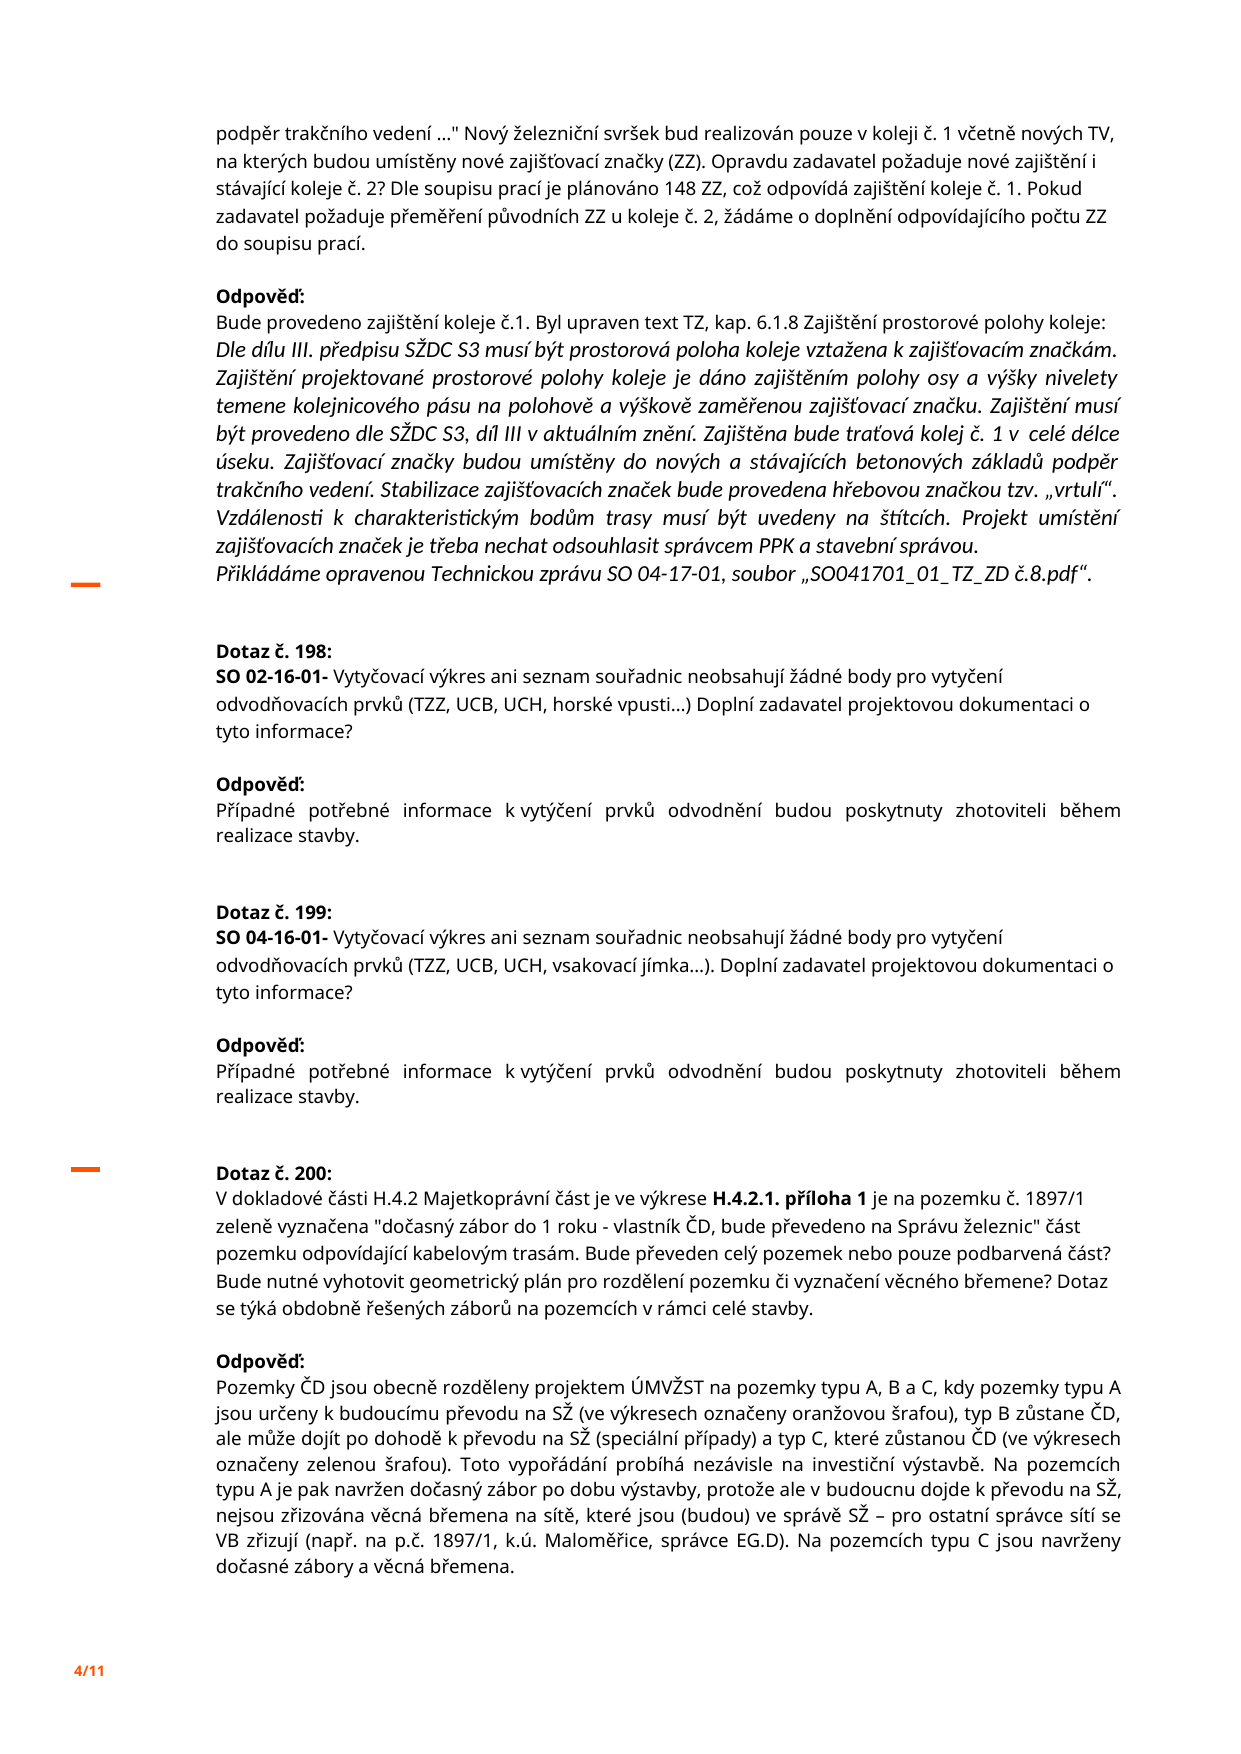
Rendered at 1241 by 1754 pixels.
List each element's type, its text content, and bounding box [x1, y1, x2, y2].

text Dle dílu III. předpisu SŽDC S3 musí být prostorová poloha koleje vztažena k zajišťovacím značkám. Zajištění projektované prostorové polohy koleje je dáno zajištěním polohy osy a výšky nivelety temene kolejnicového pásu na polohově a výškově zaměřenou zajišťovací značku. Zajištění musí být provedeno dle SŽDC S3, díl III v aktuálním znění. Zajištěna bude traťová kolej č. 1 v celé délce úseku. Zajišťovací značky budou umístěny do nových a stávajících betonových základů podpěr trakčního vedení. Stabilizace zajišťovacích značek bude provedena hřebovou značkou tzv. „vrtulí“. Vzdálenosti k charakteristickým bodům trasy musí být uvedeny na štítcích. Projekt umístění zajišťovacích značek je třeba nechat odsouhlasit správcem PPK a stavební správou. [216, 335, 1122, 559]
text Dotaz č. 200: [216, 1160, 1122, 1186]
text Dotaz č. 198: [216, 638, 1122, 663]
text V dokladové části H.4.2 Majetkoprávní část je ve výkrese H.4.2.1. příloha 1 je na pozemku č. 1897/1 zeleně vyznačena "dočasný zábor do 1 roku - vlastník ČD, bude převedeno na Správu železnic" část pozemku odpovídající kabelovým trasám. Bude převeden celý pozemek nebo pouze podbarvená část? Bude nutné vyhotovit geometrický plán pro rozdělení pozemku či vyznačení věcného břemene? Dotaz se týká obdobně řešených záborů na pozemcích v rámci celé stavby. [216, 1186, 1122, 1321]
text Přikládáme opravenou Technickou zprávu SO 04-17-01, soubor „SO041701_01_TZ_ZD č.8.pdf“. [216, 559, 1122, 587]
text Případné potřebné informace k vytýčení prvků odvodnění budou poskytnuty zhotoviteli během realizace stavby. [216, 797, 1122, 848]
text SO 02-16-01- Vytyčovací výkres ani seznam souřadnic neobsahují žádné body pro vytyčení odvodňovacích prvků (TZZ, UCB, UCH, horské vpusti…) Doplní zadavatel projektovou dokumentaci o tyto informace? [216, 663, 1122, 744]
text Odpověď: [216, 284, 1122, 309]
text Dotaz č. 199: [216, 899, 1122, 924]
text Případné potřebné informace k vytýčení prvků odvodnění budou poskytnuty zhotoviteli během realizace stavby. [216, 1058, 1122, 1109]
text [216, 121, 1122, 256]
text Odpověď: [216, 771, 1122, 797]
text Odpověď: [216, 1349, 1122, 1374]
text Bude provedeno zajištění koleje č.1. Byl upraven text TZ, kap. 6.1.8 Zajištění prostorové polohy koleje: [216, 309, 1122, 335]
text SO 04-16-01- Vytyčovací výkres ani seznam souřadnic neobsahují žádné body pro vytyčení odvodňovacích prvků (TZZ, UCB, UCH, vsakovací jímka…). Doplní zadavatel projektovou dokumentaci o tyto informace? [216, 924, 1122, 1005]
text Odpověď: [216, 1033, 1122, 1058]
text Pozemky ČD jsou obecně rozděleny projektem ÚMVŽST na pozemky typu A, B a C, kdy pozemky typu A jsou určeny k budoucímu převodu na SŽ (ve výkresech označeny oranžovou šrafou), typ B zůstane ČD, ale může dojít po dohodě k převodu na SŽ (speciální případy) a typ C, které zůstanou ČD (ve výkresech označeny zelenou šrafou). Toto vypořádání probíhá nezávisle na investiční výstavbě. Na pozemcích typu A je pak navržen dočasný zábor po dobu výstavby, protože ale v budoucnu dojde k převodu na SŽ, nejsou zřizována věcná břemena na sítě, které jsou (budou) ve správě SŽ – pro ostatní správce sítí se VB zřizují (např. na p.č. 1897/1, k.ú. Maloměřice, správce EG.D). Na pozemcích typu C jsou navrženy dočasné zábory a věcná břemena. [216, 1374, 1122, 1578]
